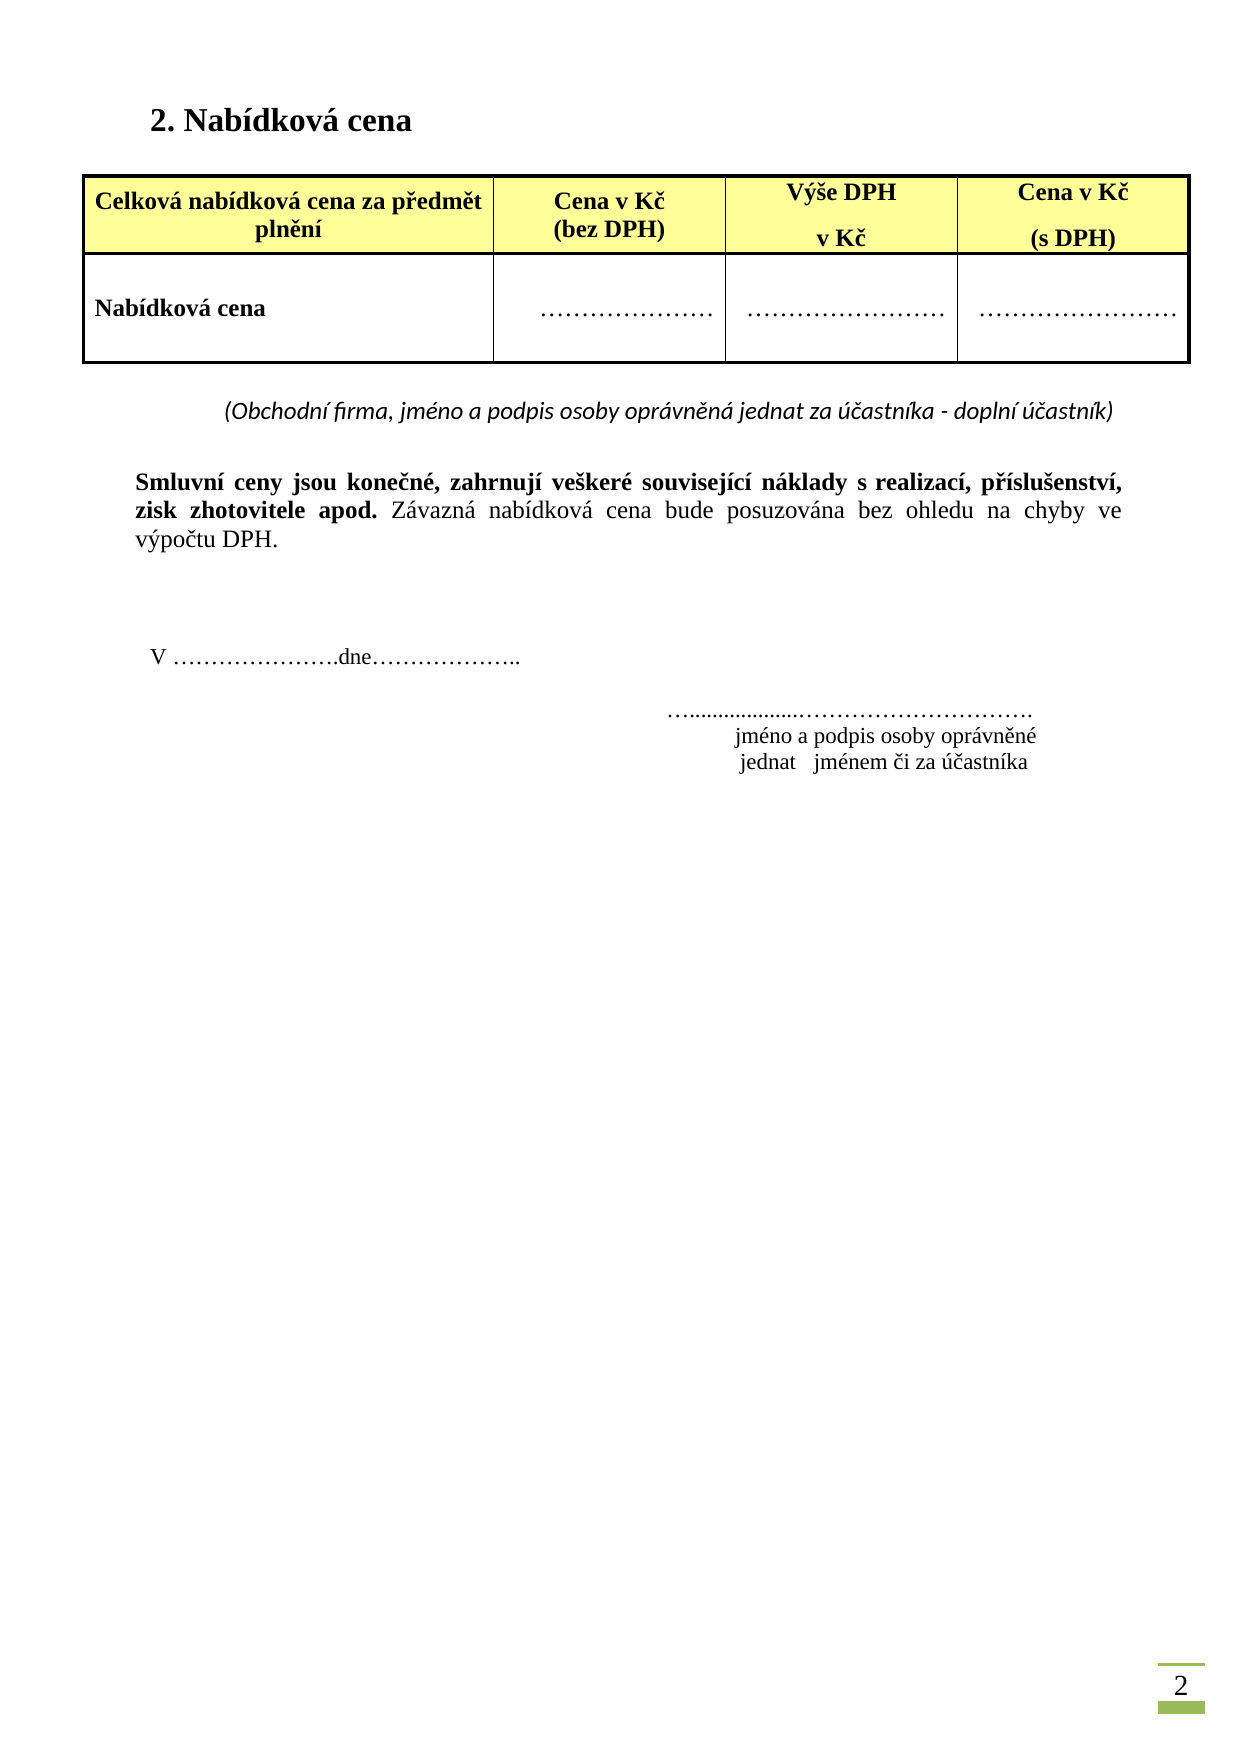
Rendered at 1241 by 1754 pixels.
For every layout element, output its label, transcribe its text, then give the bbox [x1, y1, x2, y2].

table_header Celková nabídková cena za předmět plnění [85, 178, 493, 252]
table_cell ………………… [494, 255, 725, 361]
text jméno a podpis osoby oprávněné jednat jménem či za účastníka [592, 722, 1122, 775]
text V ………………….dne……………….. [150, 643, 1122, 669]
table_cell …………………… [958, 255, 1187, 361]
text Smluvní ceny jsou konečné, zahrnují veškeré související náklady s realizací, příslušenství, zisk zhotovitele apod. Závazná nabídková cena bude posuzována bez ohledu na chyby ve výpočtu DPH. [135, 467, 1122, 553]
table_cell …………………… [726, 255, 957, 361]
text (Obchodní firma, jméno a podpis osoby oprávněná jednat za účastníka - doplní účastník) [150, 395, 1122, 425]
text …...................…………………………. [150, 696, 1122, 722]
text 2. Nabídková cena [150, 100, 1122, 139]
table_header Cena v Kč (bez DPH) [494, 178, 725, 252]
table_header Výše DPH v Kč [726, 178, 957, 252]
table_header Cena v Kč (s DPH) [958, 178, 1187, 252]
table_cell Nabídková cena [85, 255, 493, 361]
